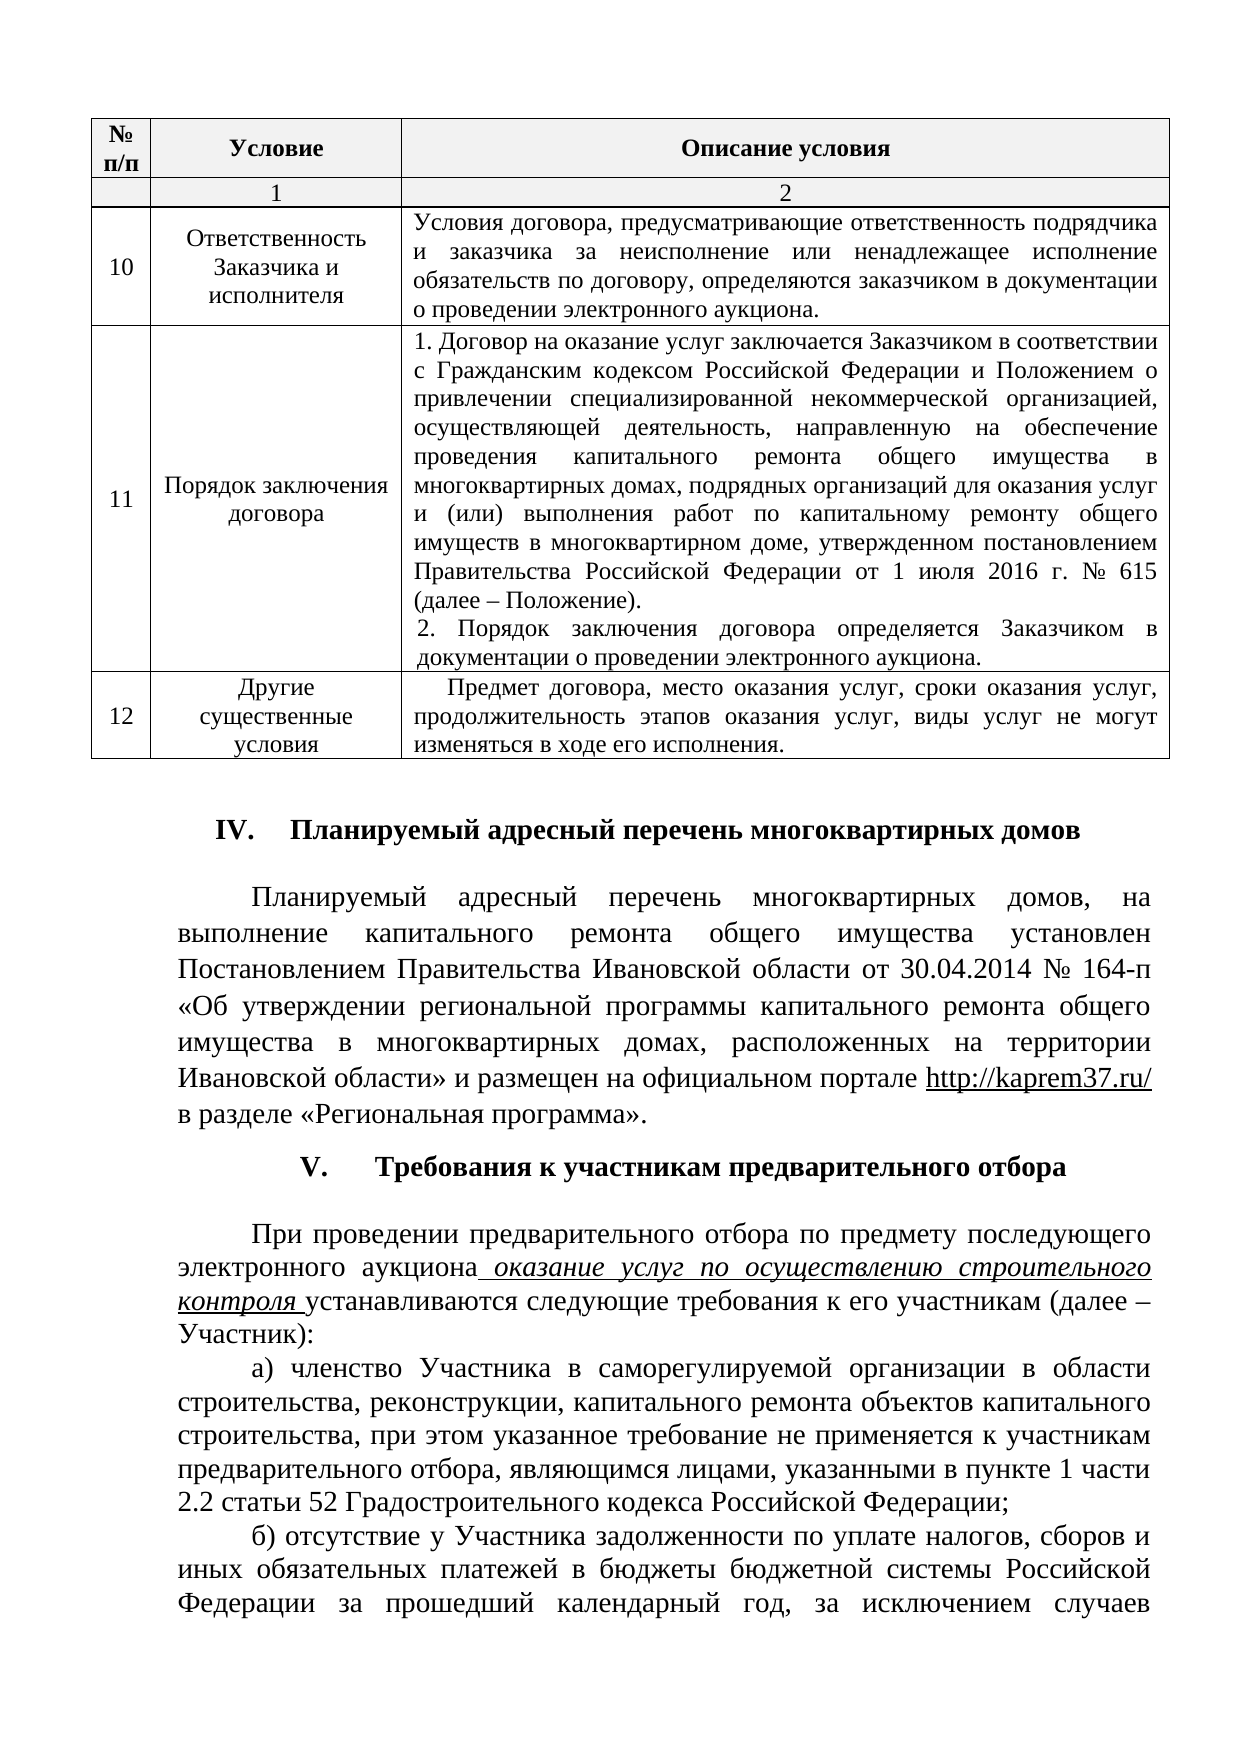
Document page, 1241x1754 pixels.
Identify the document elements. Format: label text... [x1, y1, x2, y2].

table_cell Ответственность Заказчика и исполнителя [151, 208, 401, 325]
list Требования к участникам предварительного отбора [215, 1149, 1152, 1182]
table_cell 11 [92, 326, 150, 671]
table_cell 10 [92, 208, 150, 325]
table_cell Порядок заключения договора [151, 326, 401, 671]
table_header Описание условия [402, 119, 1169, 177]
text а) членство Участника в саморегулируемой организации в области строительства, реконструкции, капитального ремонта объектов капитального строительства, при этом указанное требование не применяется к участникам предварительного отбора, являющимся лицами, указанными в пункте 1 части 2.2 статьи 52 Градостроительного кодекса Российской Федерации; [177, 1350, 1152, 1518]
text При проведении предварительного отбора по предмету последующего электронного аукциона оказание услуг по осуществлению строительного контроля устанавливаются следующие требования к его участникам (далее – Участник): [177, 1216, 1152, 1350]
table_cell [92, 178, 150, 206]
table_header Условие [151, 119, 401, 177]
table_cell Другие существенные условия [151, 672, 401, 758]
table_cell 12 [92, 672, 150, 758]
table_cell Предмет договора, место оказания услуг, сроки оказания услуг, продолжительность этапов оказания услуг, виды услуг не могут изменяться в ходе его исполнения. [402, 672, 1169, 758]
text Планируемый адресный перечень многоквартирных домов, на выполнение капитального ремонта общего имущества установлен Постановлением Правительства Ивановской области от 30.04.2014 № 164-п «Об утверждении региональной программы капитального ремонта общего имущества в многоквартирных домах, расположенных на территории Ивановской области» и размещен на официальном портале http://kaprem37.ru/ в разделе «Региональная программа». [177, 879, 1152, 1129]
table_header № п/п [92, 119, 150, 177]
table_cell 1. Договор на оказание услуг заключается Заказчиком в соответствии с Гражданским кодексом Российской Федерации и Положением о привлечении специализированной некоммерческой организацией, осуществляющей деятельность, направленную на обеспечение проведения капитального ремонта общего имущества в многоквартирных домах, подрядных организаций для оказания услуг и (или) выполнения работ по капитальному ремонту общего имуществ в многоквартирном доме, утвержденном постановлением Правительства Российской Федерации от 1 июля 2016 г. № 615 (далее – Положение). 2. Порядок заключения договора определяется Заказчиком в документации о проведении электронного аукциона. [402, 326, 1169, 671]
table_cell Условия договора, предусматривающие ответственность подрядчика и заказчика за неисполнение или ненадлежащее исполнение обязательств по договору, определяются заказчиком в документации о проведении электронного аукциона. [402, 208, 1169, 325]
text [177, 1518, 1152, 1618]
table_cell 1 [151, 178, 401, 206]
table_cell 2 [402, 178, 1169, 206]
list Планируемый адресный перечень многоквартирных домов [215, 812, 1152, 846]
